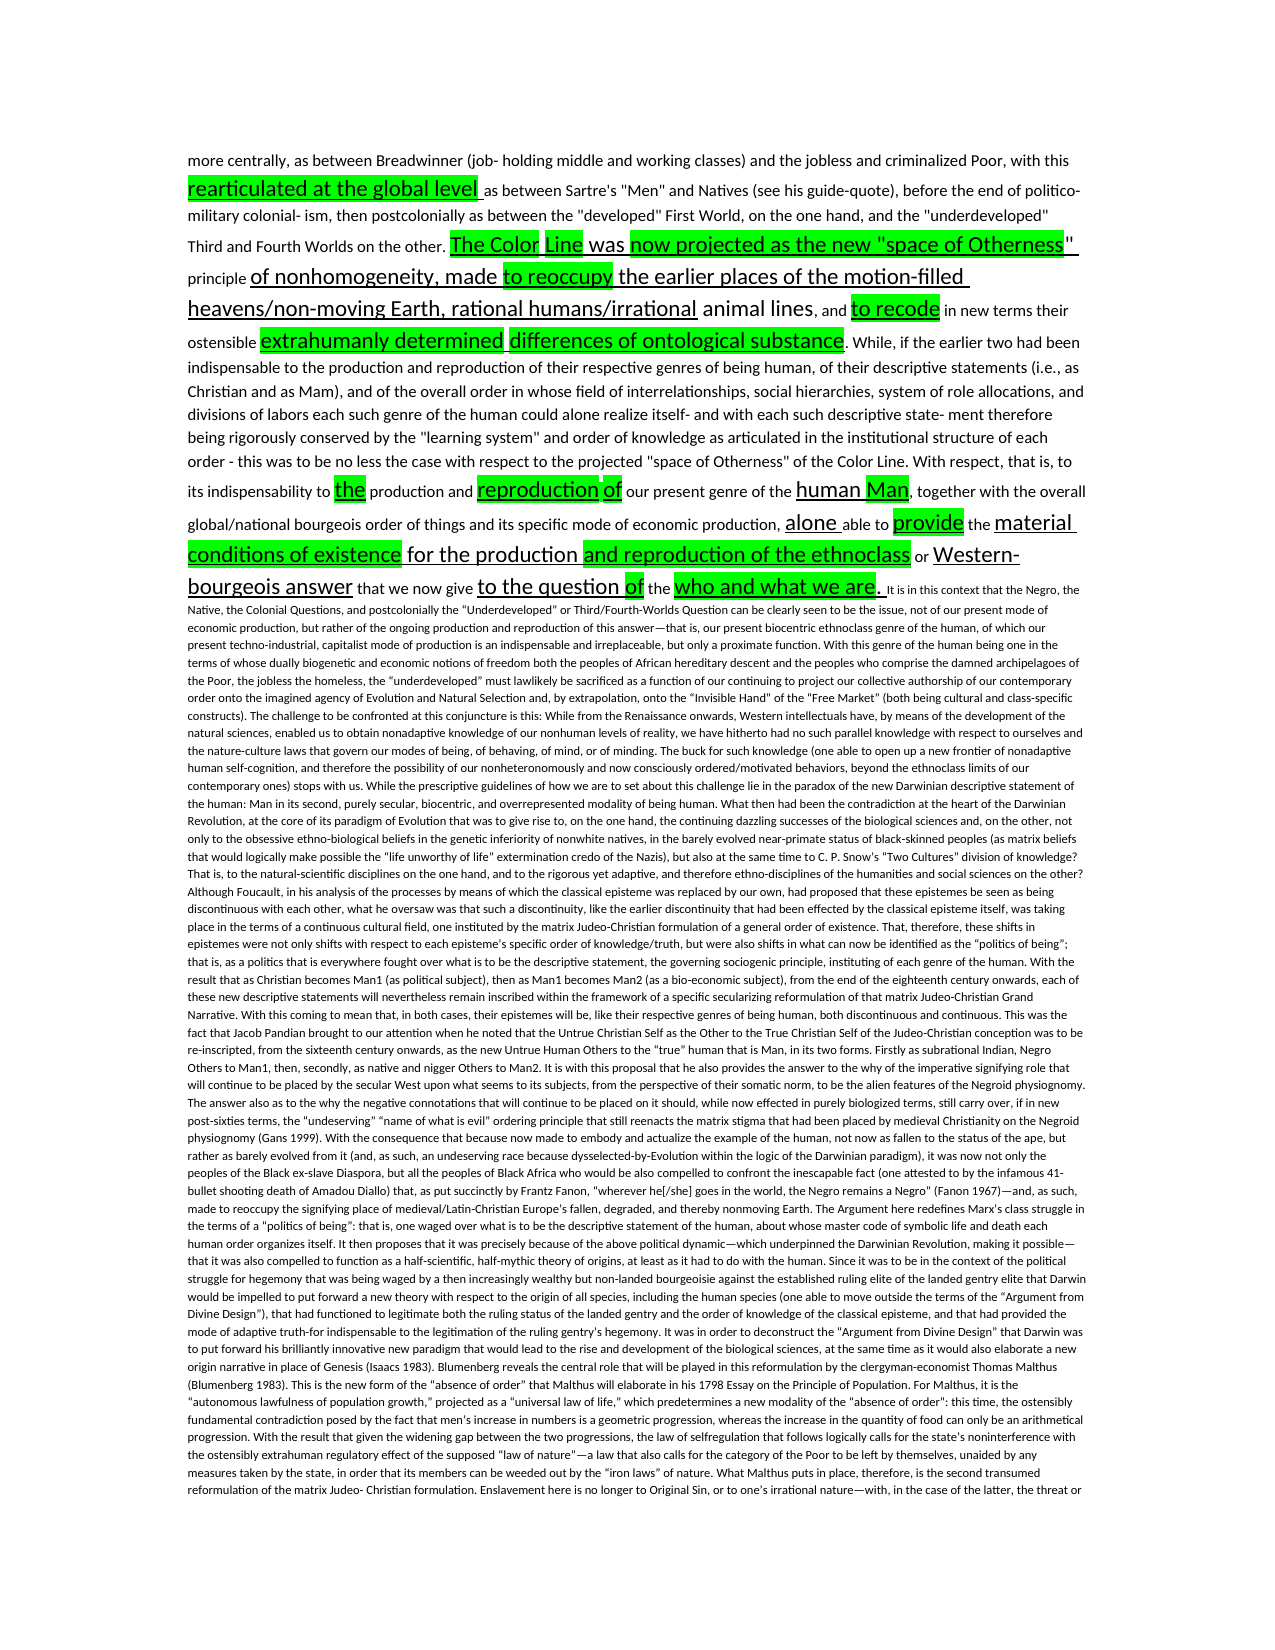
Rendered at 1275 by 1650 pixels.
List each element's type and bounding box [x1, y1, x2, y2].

text [187, 150, 1087, 1498]
